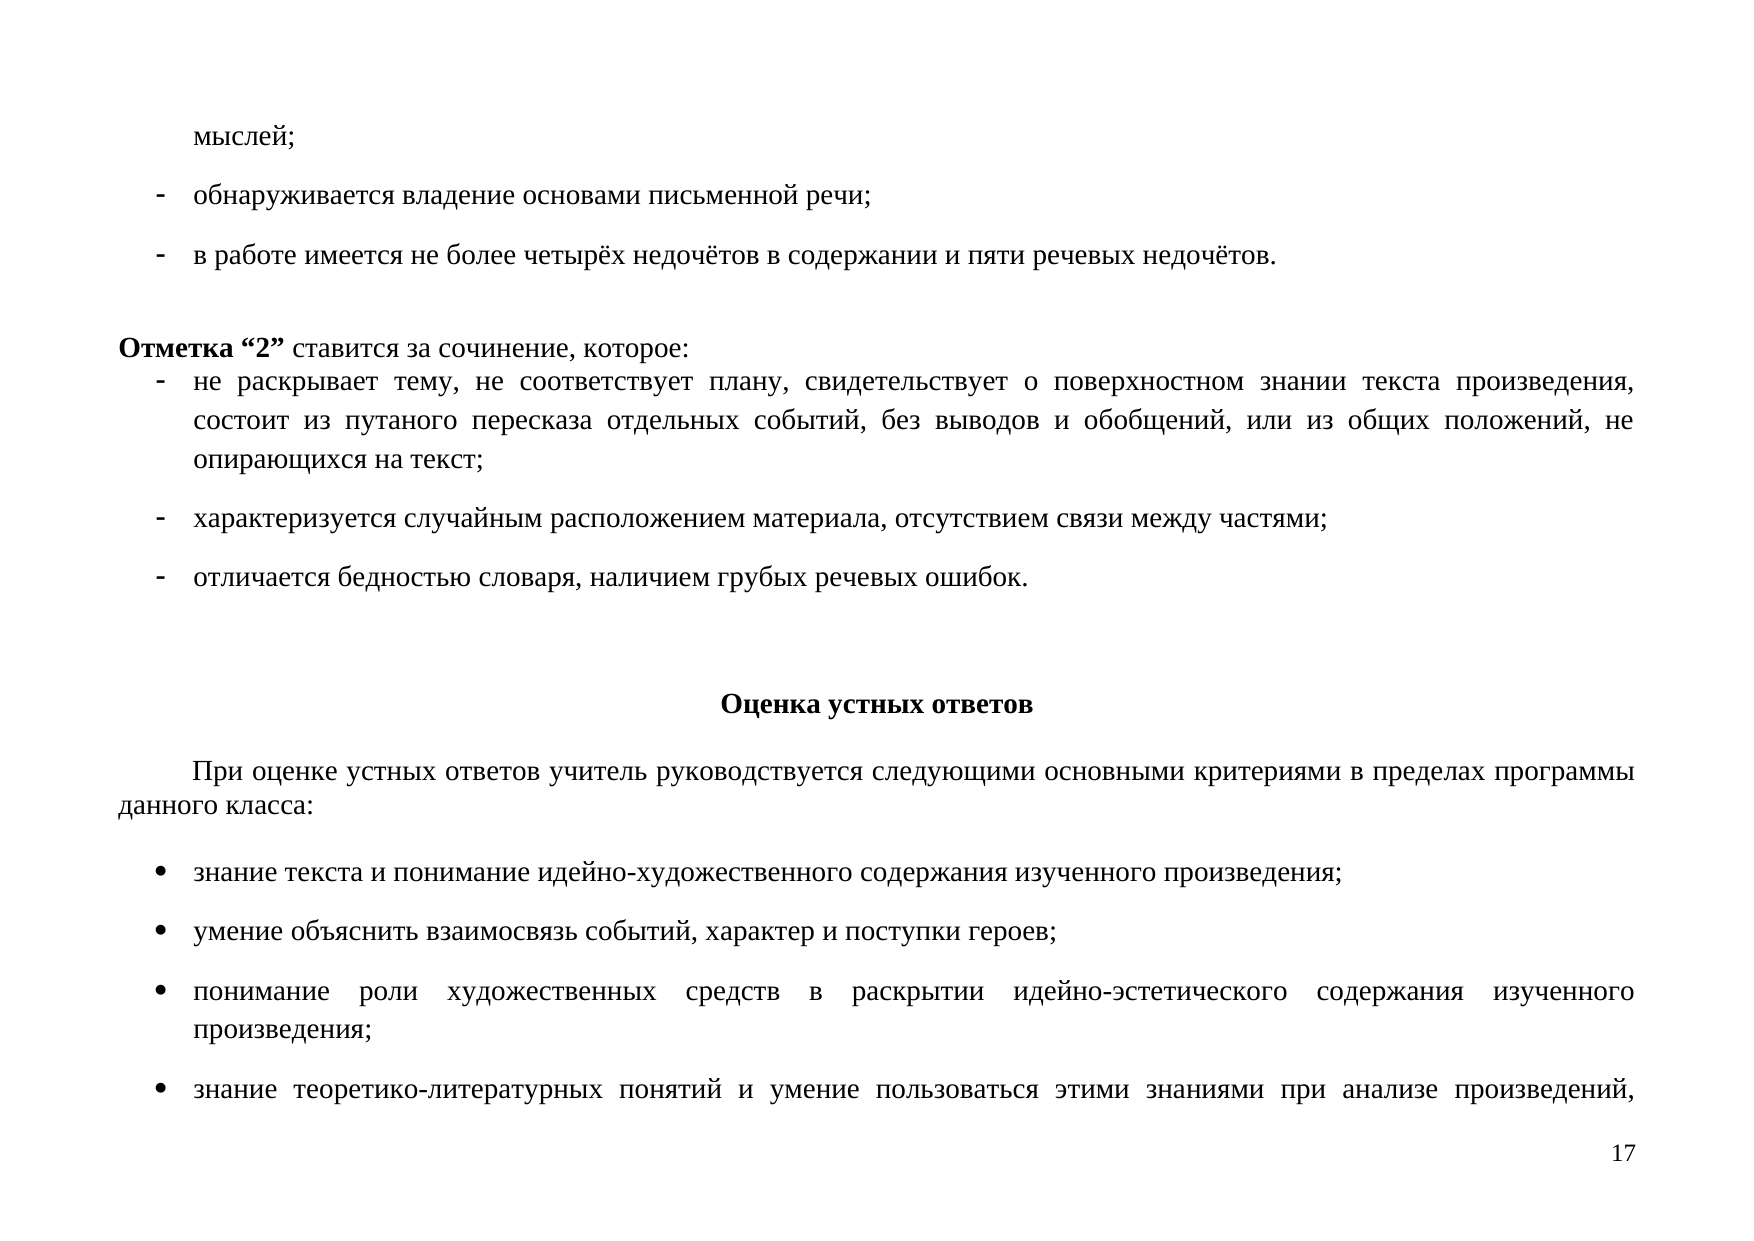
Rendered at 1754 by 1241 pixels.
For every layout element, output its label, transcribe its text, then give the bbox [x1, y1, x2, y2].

text Оценка устных ответов [118, 686, 1636, 720]
text При оценке устных ответов учитель руководствуется следующими основными критериями в пределах программы данного класса: [118, 753, 1636, 820]
list знание текста и понимание идейно-художественного содержания изученного произведения; [156, 854, 1636, 887]
list не раскрывает тему, не соответствует плану, свидетельствует о поверхностном знании текста произведения, состоит из путаного пересказа отдельных событий, без выводов и обобщений, или из общих положений, не опирающихся на текст; [156, 363, 1636, 474]
list отличается бедностью словаря, наличием грубых речевых ошибок. [156, 559, 1636, 593]
text Отметка “2” ставится за сочинение, которое: [118, 330, 1636, 363]
list понимание роли художественных средств в раскрытии идейно-эстетического содержания изученного произведения; [156, 973, 1636, 1045]
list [156, 118, 1636, 152]
list умение объяснить взаимосвязь событий, характер и поступки героев; [156, 913, 1636, 947]
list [156, 1071, 1636, 1104]
list в работе имеется не более четырёх недочётов в содержании и пяти речевых недочётов. [156, 237, 1636, 271]
list характеризуется случайным расположением материала, отсутствием связи между частями; [156, 500, 1636, 534]
list обнаруживается владение основами письменной речи; [156, 177, 1636, 211]
